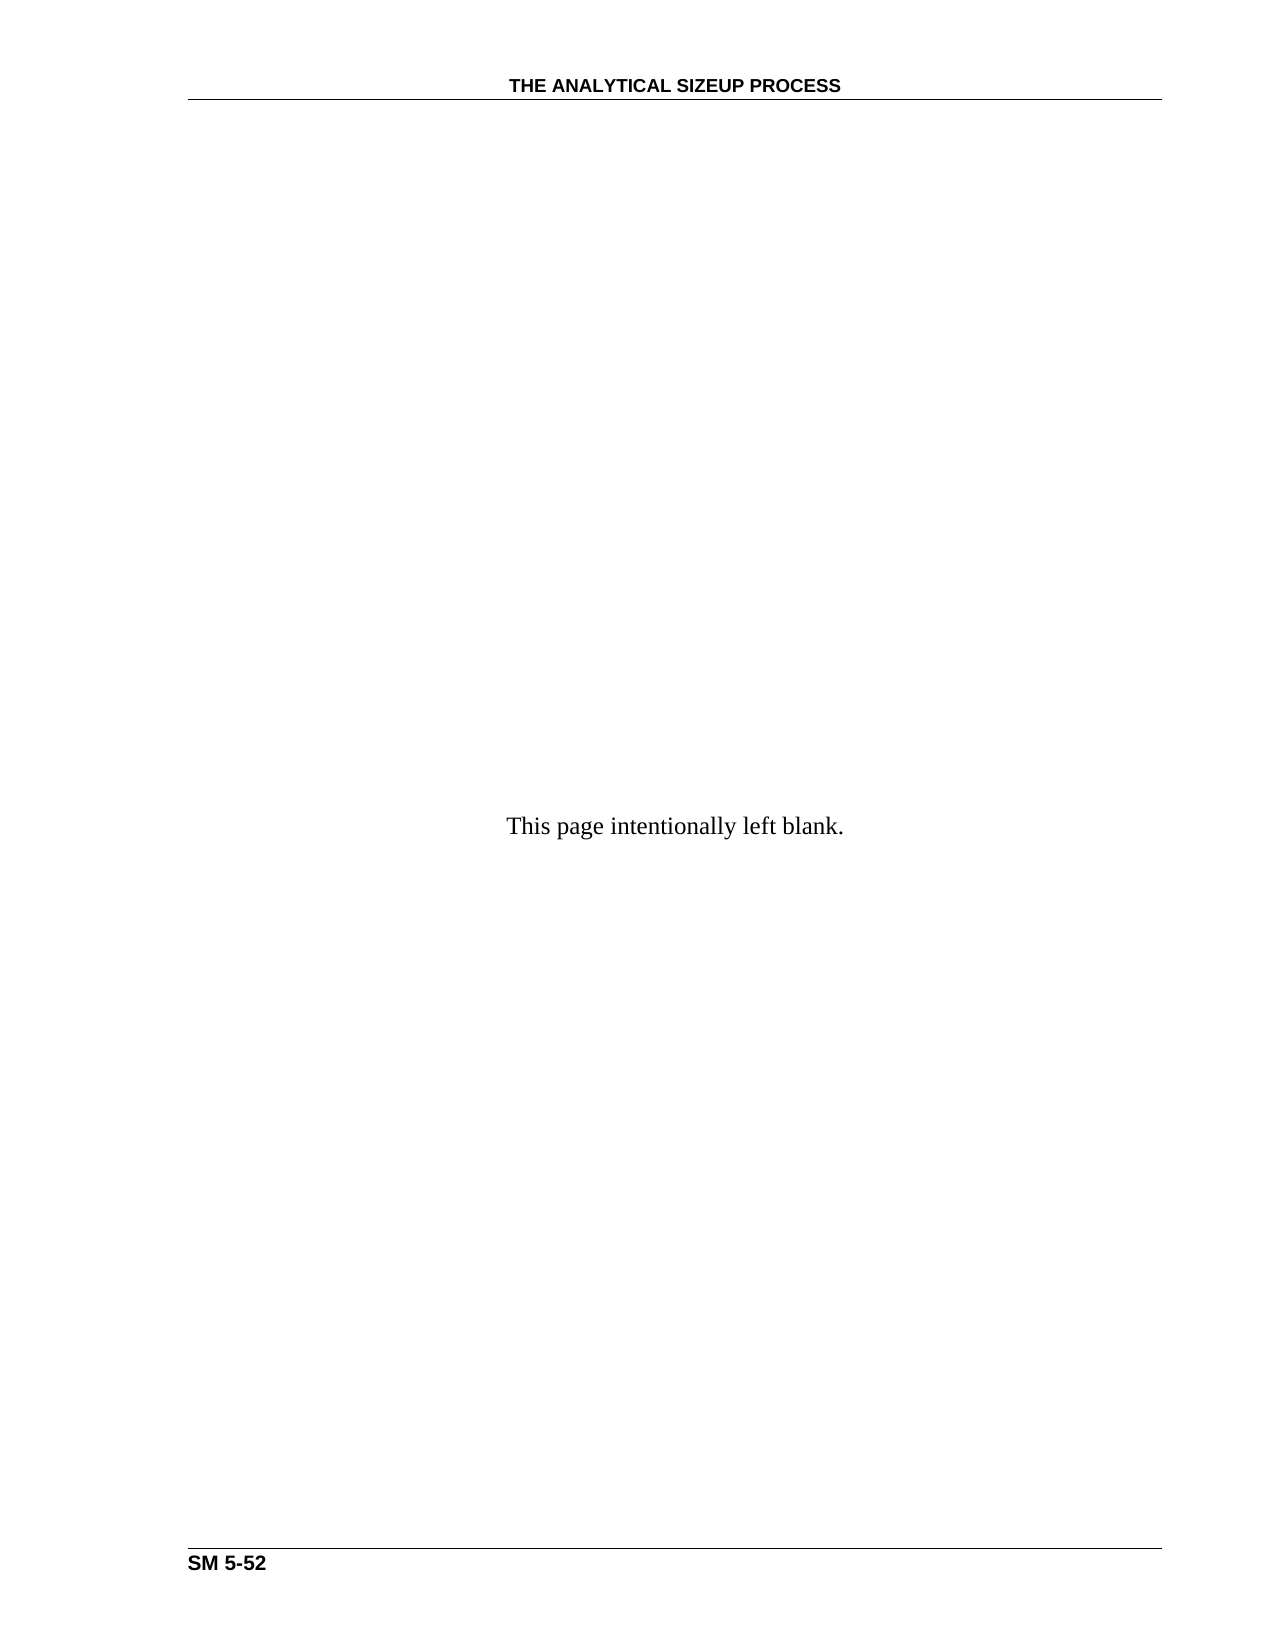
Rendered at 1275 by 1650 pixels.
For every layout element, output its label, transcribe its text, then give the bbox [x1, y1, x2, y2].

text This page intentionally left blank. [187, 811, 1162, 840]
